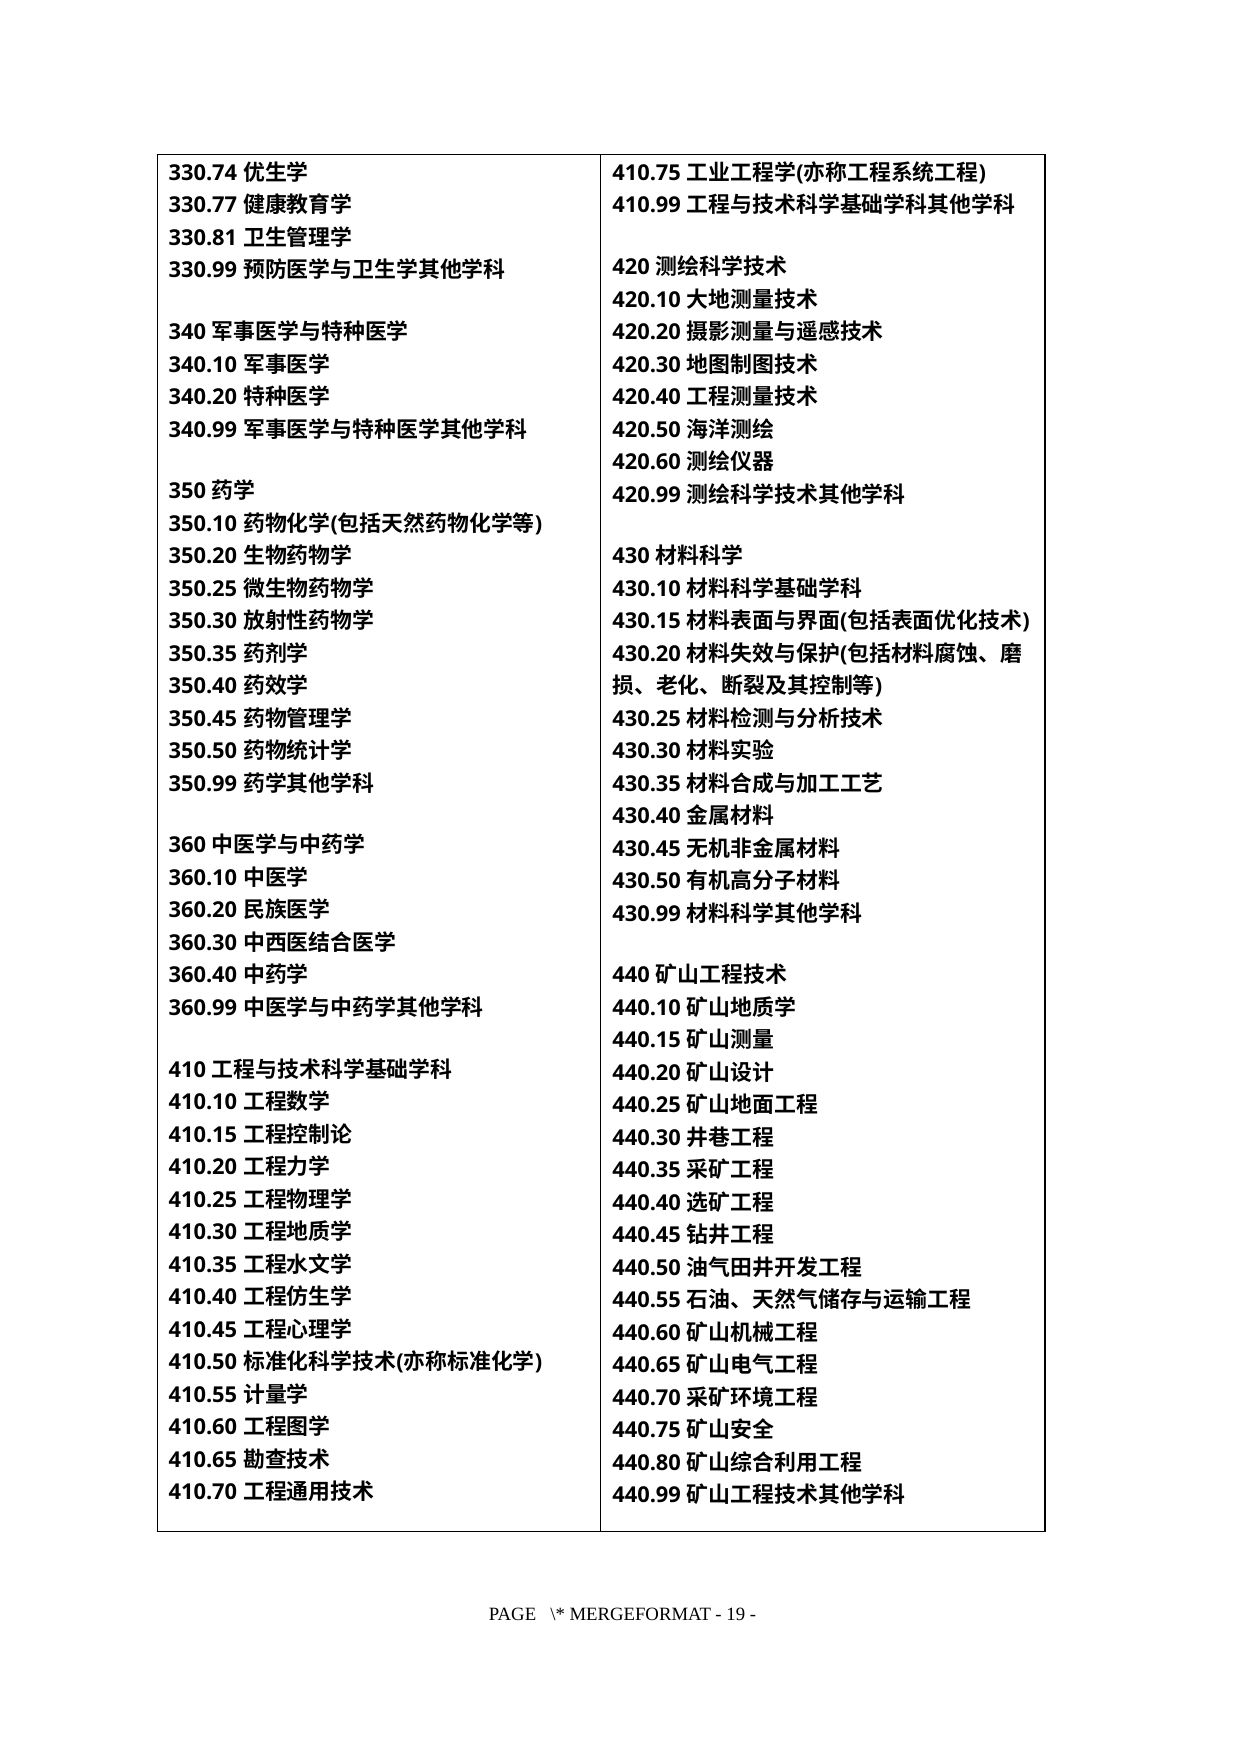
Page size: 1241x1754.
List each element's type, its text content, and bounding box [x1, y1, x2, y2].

table_cell 330.74 优生学 330.77 健康教育学 330.81 卫生管理学 330.99 预防医学与卫生学其他学科 340 军事医学与特种医学 340.10 军事医学 340.20 特种医学 340.99 军事医学与特种医学其他学科 350 药学 350.10 药物化学(包括天然药物化学等) 350.20 生物药物学 350.25 微生物药物学 350.30 放射性药物学 350.35 药剂学 350.40 药效学 350.45 药物管理学 350.50 药物统计学 350.99 药学其他学科 360 中医学与中药学 360.10 中医学 360.20 民族医学 360.30 中西医结合医学 360.40 中药学 360.99 中医学与中药学其他学科 410 工程与技术科学基础学科 410.10 工程数学 410.15 工程控制论 410.20 工程力学 410.25 工程物理学 410.30 工程地质学 410.35 工程水文学 410.40 工程仿生学 410.45 工程心理学 410.50 标准化科学技术(亦称标准化学) 410.55 计量学 410.60 工程图学 410.65 勘查技术 410.70 工程通用技术 [158, 155, 600, 1531]
table_cell 410.75 工业工程学(亦称工程系统工程) 410.99 工程与技术科学基础学科其他学科 420 测绘科学技术 420.10 大地测量技术 420.20 摄影测量与遥感技术 420.30 地图制图技术 420.40 工程测量技术 420.50 海洋测绘 420.60 测绘仪器 420.99 测绘科学技术其他学科 430 材料科学 430.10 材料科学基础学科 430.15 材料表面与界面(包括表面优化技术) 430.20 材料失效与保护(包括材料腐蚀、磨损、老化、断裂及其控制等) 430.25 材料检测与分析技术 430.30 材料实验 430.35 材料合成与加工工艺 430.40 金属材料 430.45 无机非金属材料 430.50 有机高分子材料 430.99 材料科学其他学科 440 矿山工程技术 440.10 矿山地质学 440.15 矿山测量 440.20 矿山设计 440.25 矿山地面工程 440.30 井巷工程 440.35 采矿工程 440.40 选矿工程 440.45 钻井工程 440.50 油气田井开发工程 440.55 石油、天然气储存与运输工程 440.60 矿山机械工程 440.65 矿山电气工程 440.70 采矿环境工程 440.75 矿山安全 440.80 矿山综合利用工程 440.99 矿山工程技术其他学科 [601, 155, 1044, 1531]
